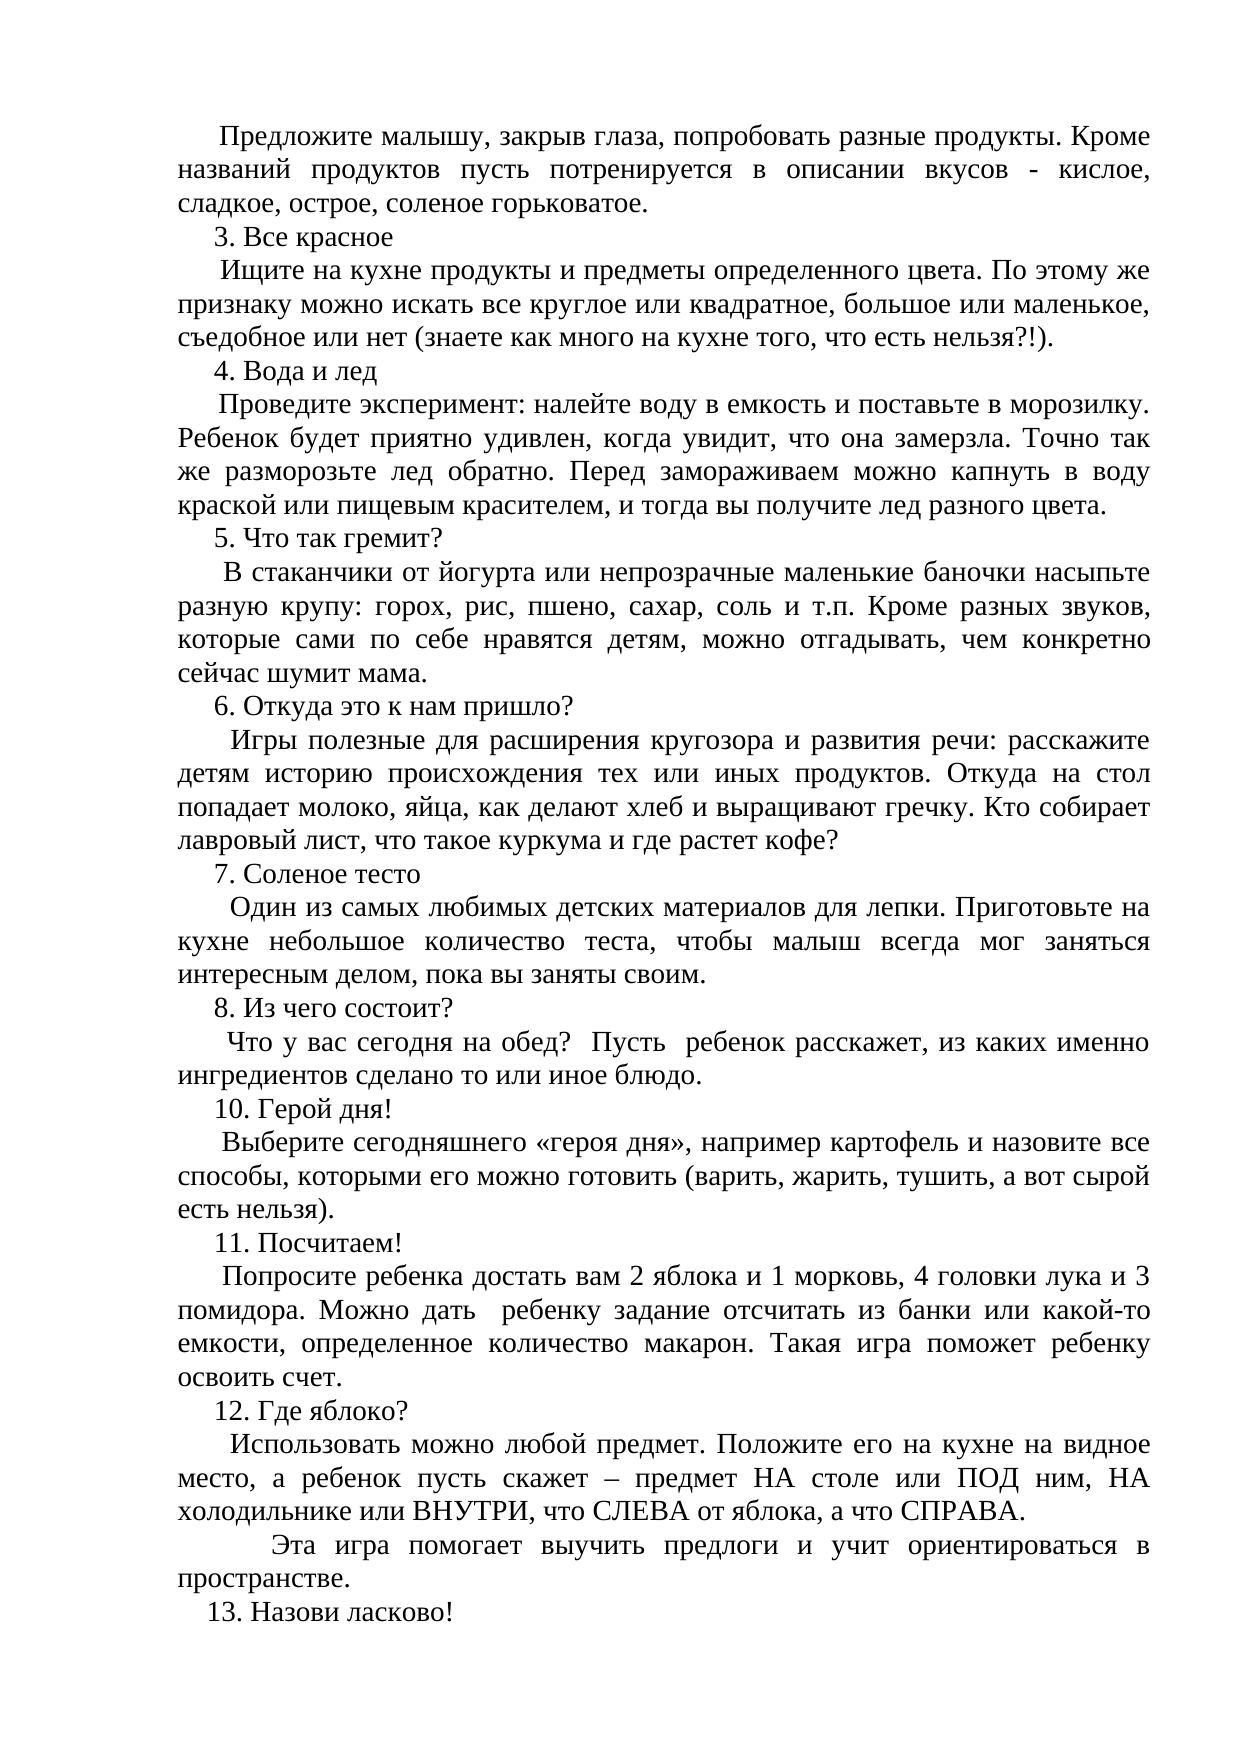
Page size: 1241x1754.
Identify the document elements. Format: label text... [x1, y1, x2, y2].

text 11. Посчитаем! [177, 1225, 1152, 1258]
text Игры полезные для расширения кругозора и развития речи: расскажите детям историю происхождения тех или иных продуктов. Откуда на стол попадает молоко, яйца, как делают хлеб и выращивают гречку. Кто собирает лавровый лист, что такое куркума и где растет кофе? [177, 722, 1152, 856]
text 13. Назови ласково! [177, 1594, 1152, 1627]
text Что у вас сегодня на обед? Пусть ребенок расскажет, из каких именно ингредиентов сделано то или иное блюдо. [177, 1024, 1152, 1091]
text 7. Соленое тесто [177, 856, 1152, 889]
text В стаканчики от йогурта или непрозрачные маленькие баночки насыпьте разную крупу: горох, рис, пшено, сахар, соль и т.п. Кроме разных звуков, которые сами по себе нравятся детям, можно отгадывать, чем конкретно сейчас шумит мама. [177, 554, 1152, 688]
text 12. Где яблоко? [177, 1393, 1152, 1426]
text Ищите на кухне продукты и предметы определенного цвета. По этому же признаку можно искать все круглое или квадратное, большое или маленькое, съедобное или нет (знаете как много на кухне того, что есть нельзя?!). [177, 252, 1152, 353]
text 8. Из чего состоит? [177, 990, 1152, 1024]
text 6. Откуда это к нам пришло? [177, 688, 1152, 722]
text 5. Что так гремит? [177, 521, 1152, 554]
text Проведите эксперимент: налейте воду в емкость и поставьте в морозилку. Ребенок будет приятно удивлен, когда увидит, что она замерзла. Точно так же разморозьте лед обратно. Перед замораживаем можно капнуть в воду краской или пищевым красителем, и тогда вы получите лед разного цвета. [177, 386, 1152, 521]
text Один из самых любимых детских материалов для лепки. Приготовьте на кухне небольшое количество теста, чтобы малыш всегда мог заняться интересным делом, пока вы заняты своим. [177, 889, 1152, 990]
text Предложите малышу, закрыв глаза, попробовать разные продукты. Кроме названий продуктов пусть потренируется в описании вкусов - кислое, сладкое, острое, соленое горьковатое. [177, 118, 1152, 219]
text Использовать можно любой предмет. Положите его на кухне на видное место, а ребенок пусть скажет – предмет НА столе или ПОД ним, НА холодильнике или ВНУТРИ, что СЛЕВА от яблока, а что СПРАВА. [177, 1426, 1152, 1527]
text 10. Герой дня! [177, 1091, 1152, 1124]
text 4. Вода и лед [177, 353, 1152, 386]
text Попросите ребенка достать вам 2 яблока и 1 морковь, 4 головки лука и 3 помидора. Можно дать ребенку задание отсчитать из банки или какой-то емкости, определенное количество макарон. Такая игра поможет ребенку освоить счет. [177, 1258, 1152, 1393]
text 3. Все красное [177, 219, 1152, 252]
text Эта игра помогает выучить предлоги и учит ориентироваться в пространстве. [177, 1527, 1152, 1594]
text Выберите сегодняшнего «героя дня», например картофель и назовите все способы, которыми его можно готовить (варить, жарить, тушить, а вот сырой есть нельзя). [177, 1124, 1152, 1225]
